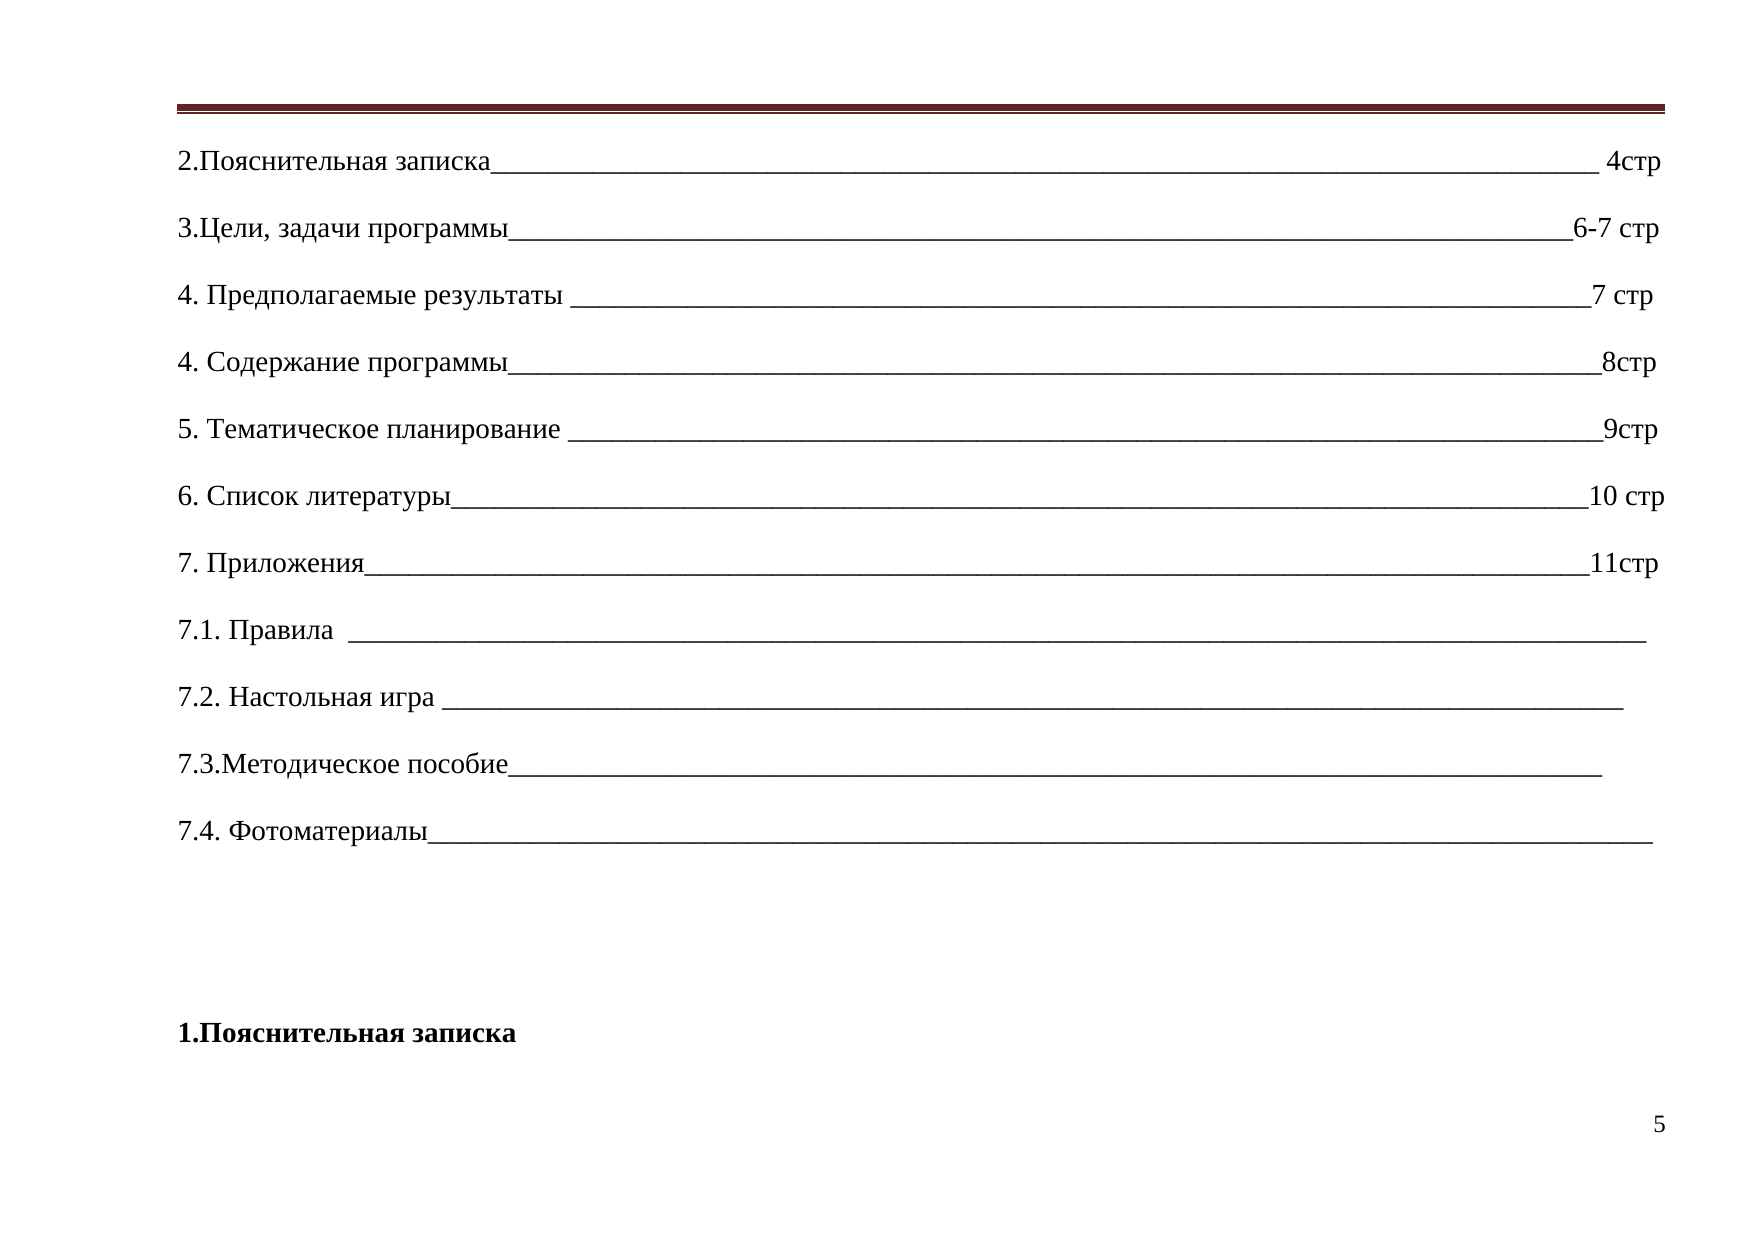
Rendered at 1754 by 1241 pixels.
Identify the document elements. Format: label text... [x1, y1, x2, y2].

text 7. Приложения____________________________________________________________________________________11стр [177, 545, 1665, 579]
text 7.2. Настольная игра _________________________________________________________________________________ [177, 679, 1665, 713]
text 1.Пояснительная записка [177, 1015, 1665, 1048]
text 5. Тематическое планирование _______________________________________________________________________9стр [177, 411, 1665, 444]
text 3.Цели, задачи программы_________________________________________________________________________6-7 стр [177, 210, 1665, 243]
text 4. Содержание программы___________________________________________________________________________8стр [177, 344, 1665, 377]
text 6. Список литературы______________________________________________________________________________10 стр [177, 478, 1665, 512]
text 7.3.Методическое пособие___________________________________________________________________________ [177, 746, 1665, 780]
text 7.1. Правила _________________________________________________________________________________________ [177, 612, 1665, 646]
text 2.Пояснительная записка____________________________________________________________________________ 4стр [177, 143, 1665, 176]
text 4. Предполагаемые результаты ______________________________________________________________________7 стр [177, 277, 1665, 310]
text 7.4. Фотоматериалы____________________________________________________________________________________ [177, 813, 1665, 847]
